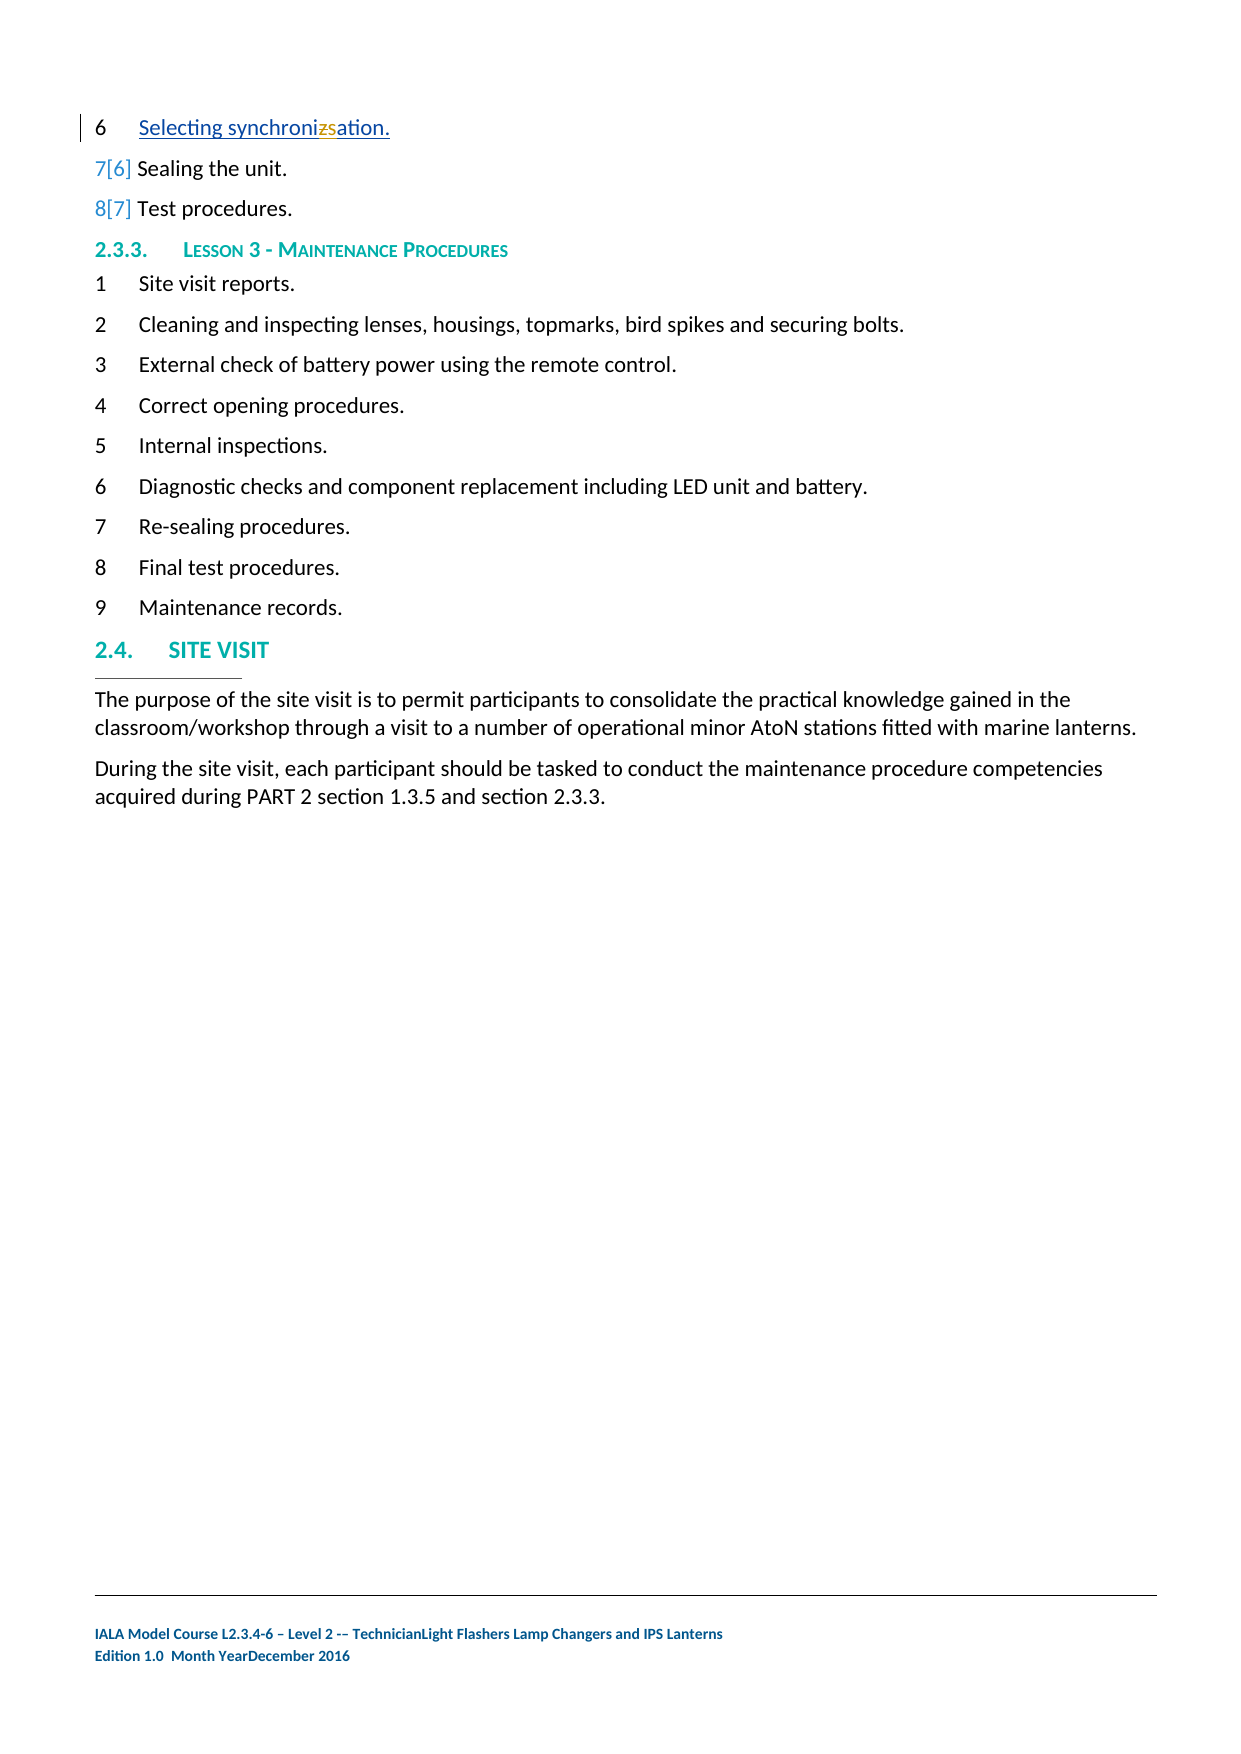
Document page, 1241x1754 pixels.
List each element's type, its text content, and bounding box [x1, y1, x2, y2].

list External check of battery power using the remote control. [94, 350, 1157, 378]
text The purpose of the site visit is to permit participants to consolidate the practical knowledge gained in the classroom/workshop through a visit to a number of operational minor AtoN stations fitted with marine lanterns. [94, 685, 1157, 741]
list Correct opening procedures. [94, 391, 1157, 419]
text During the site visit, each participant should be tasked to conduct the maintenance procedure competencies acquired during PART 2 section 1.3.5 and section 2.3.3. [94, 754, 1157, 810]
list Final test procedures. [94, 553, 1157, 581]
subtitle Site Visit [94, 634, 1157, 664]
list Sealing the unit. [94, 154, 1157, 182]
list Test procedures. [94, 194, 1157, 223]
subtitle Lesson 3 - Maintenance Procedures [94, 235, 1157, 263]
list Re-sealing procedures. [94, 512, 1157, 541]
list Site visit reports. [94, 269, 1157, 297]
list Diagnostic checks and component replacement including LED unit and battery. [94, 472, 1157, 500]
list Cleaning and inspecting lenses, housings, topmarks, bird spikes and securing bolts. [94, 310, 1157, 338]
list Maintenance records. [94, 593, 1157, 622]
list Internal inspections. [94, 431, 1157, 459]
